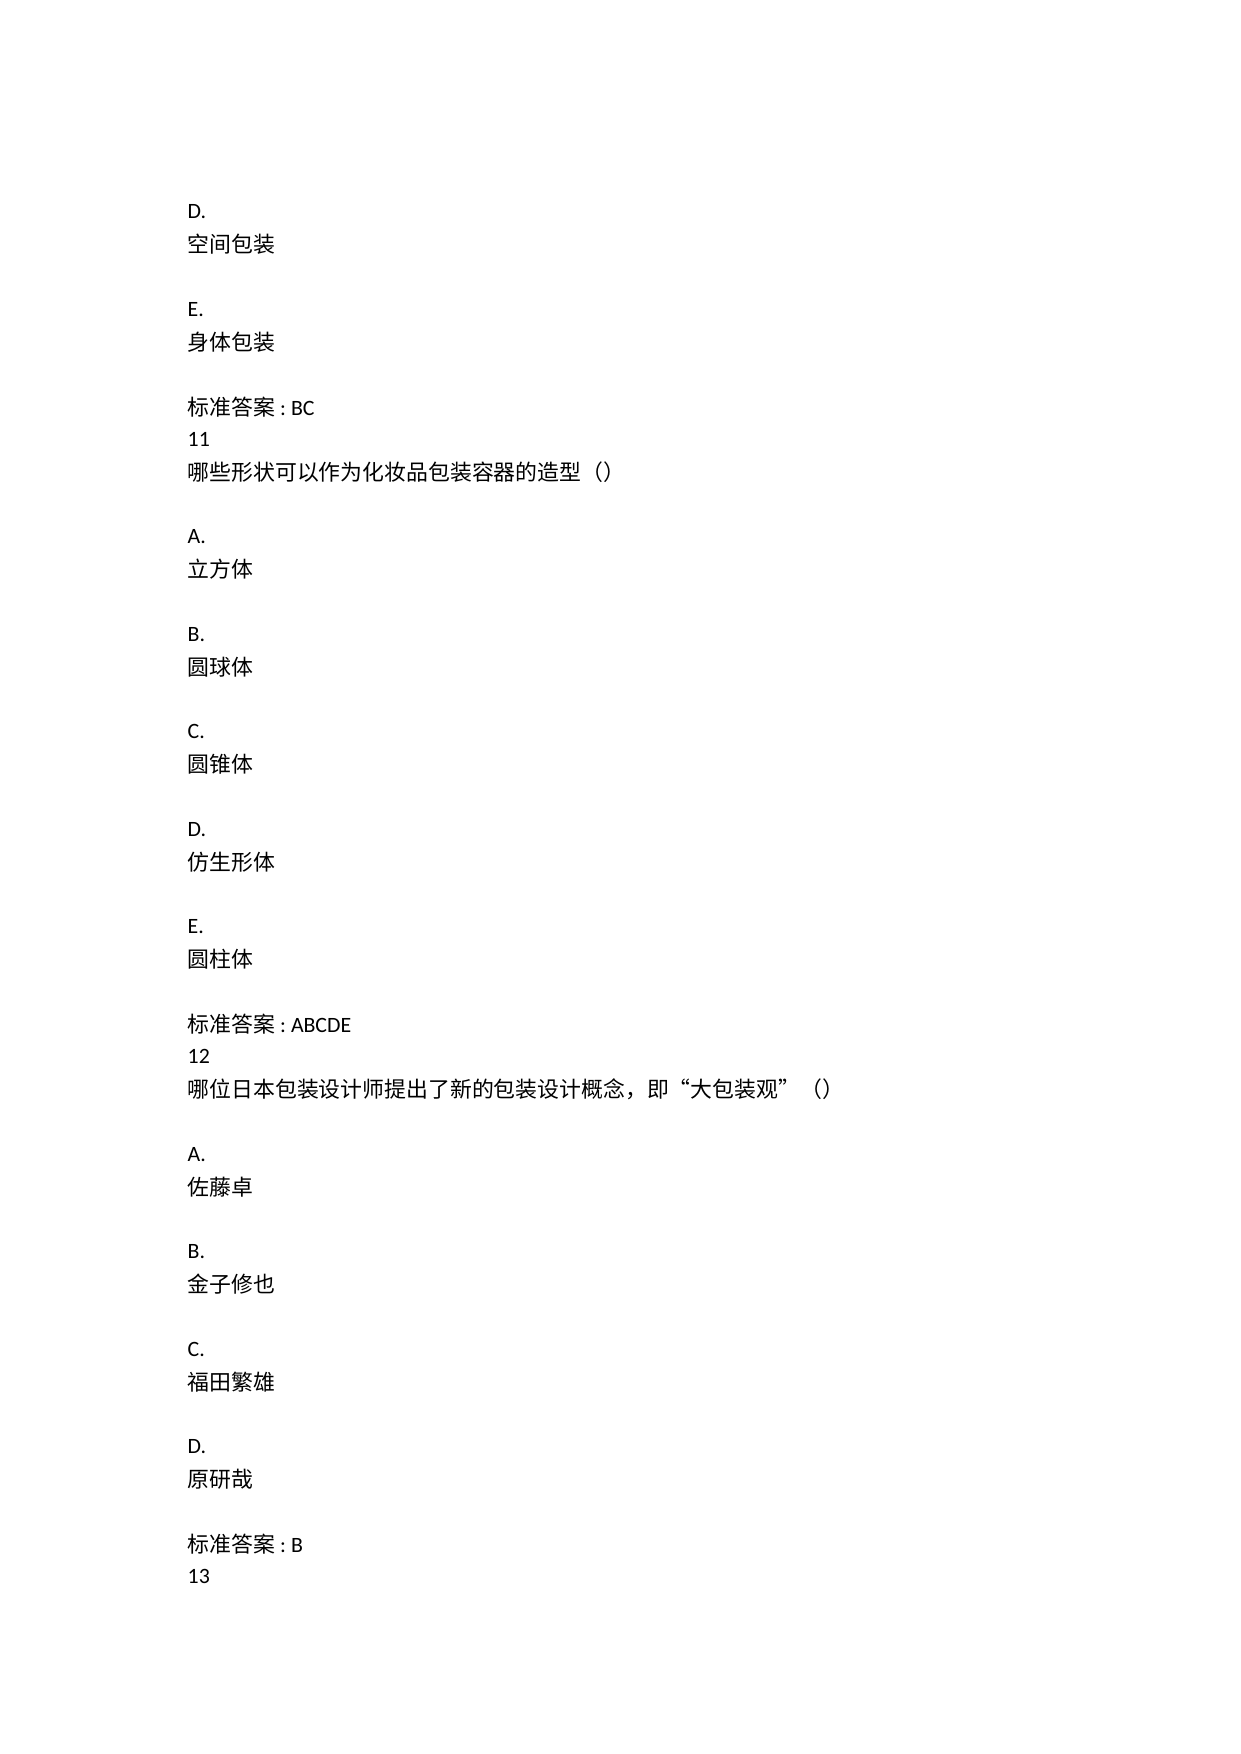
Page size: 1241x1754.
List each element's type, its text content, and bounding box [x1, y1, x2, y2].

list 仿生形体 [187, 844, 1053, 877]
list 哪些形状可以作为化妆品包装容器的造型（） [187, 454, 1053, 487]
list 标准答案 : ABCDE [187, 1007, 1053, 1039]
list D. [187, 1429, 1053, 1462]
list D. [187, 812, 1053, 844]
list A. [187, 519, 1053, 552]
list A. [187, 1137, 1053, 1169]
list 13 [187, 1559, 1053, 1592]
list 圆锥体 [187, 747, 1053, 779]
list 原研哉 [187, 1462, 1053, 1494]
list 身体包装 [187, 324, 1053, 357]
list 11 [187, 422, 1053, 454]
list 标准答案 : BC [187, 389, 1053, 422]
list 金子修也 [187, 1267, 1053, 1299]
list 12 [187, 1039, 1053, 1072]
list 圆球体 [187, 649, 1053, 682]
list B. [187, 1234, 1053, 1267]
list 哪位日本包装设计师提出了新的包装设计概念，即“大包装观”（） [187, 1072, 1053, 1104]
list 圆柱体 [187, 942, 1053, 974]
list 标准答案 : B [187, 1527, 1053, 1559]
list D. [187, 194, 1053, 227]
list 佐藤卓 [187, 1169, 1053, 1202]
list C. [187, 714, 1053, 747]
list B. [187, 617, 1053, 649]
list E. [187, 292, 1053, 324]
list C. [187, 1332, 1053, 1364]
list E. [187, 909, 1053, 942]
list 福田繁雄 [187, 1364, 1053, 1397]
list 空间包装 [187, 227, 1053, 259]
list 立方体 [187, 552, 1053, 584]
